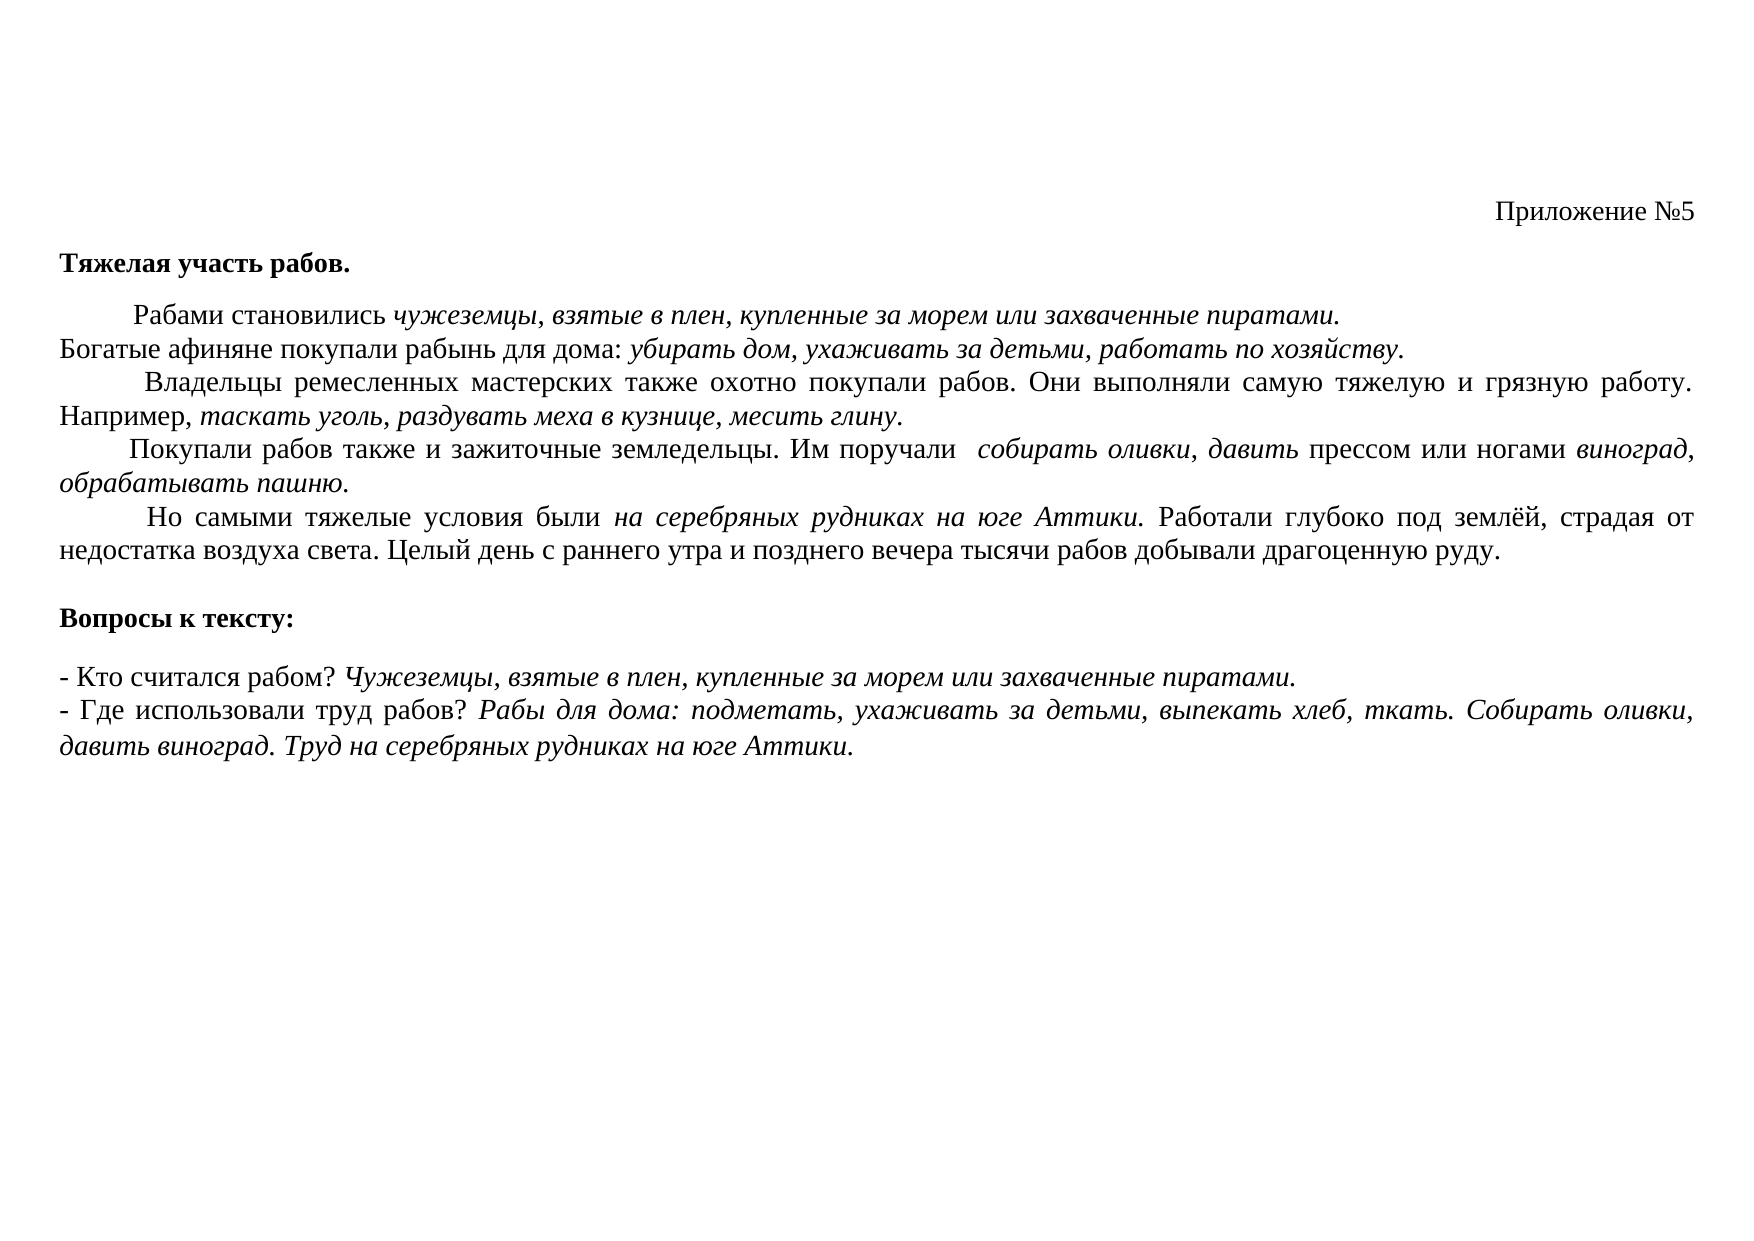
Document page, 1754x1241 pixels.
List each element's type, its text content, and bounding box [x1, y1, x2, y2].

text Рабами становились чужеземцы, взятые в плен, купленные за морем или захваченные пиратами. [59, 297, 1695, 331]
text Тяжелая участь рабов. [59, 246, 1695, 278]
text Владельцы ремесленных мастерских также охотно покупали рабов. Они выполняли самую тяжелую и грязную работу. Например, таскать уголь, раздувать меха в кузнице, месить глину. [59, 364, 1695, 432]
text Приложение №5 [59, 194, 1695, 227]
text Но самыми тяжелые условия были на серебряных рудниках на юге Аттики. Работали глубоко под землёй, страдая от недостатка воздуха света. Целый день с раннего утра и позднего вечера тысячи рабов добывали драгоценную руду. [59, 499, 1695, 566]
text - Кто считался рабом? Чужеземцы, взятые в плен, купленные за морем или захваченные пиратами. [59, 659, 1695, 692]
text Богатые афиняне покупали рабынь для дома: убирать дом, ухаживать за детьми, работать по хозяйству. [59, 331, 1695, 364]
text Вопросы к тексту: [59, 601, 1695, 633]
text - Где использовали труд рабов? Рабы для дома: подметать, ухаживать за детьми, выпекать хлеб, ткать. Собирать оливки, давить виноград. Труд на серебряных рудниках на юге Аттики. [59, 692, 1695, 762]
text Покупали рабов также и зажиточные земледельцы. Им поручали собирать оливки, давить прессом или ногами виноград, обрабатывать пашню. [59, 432, 1695, 499]
